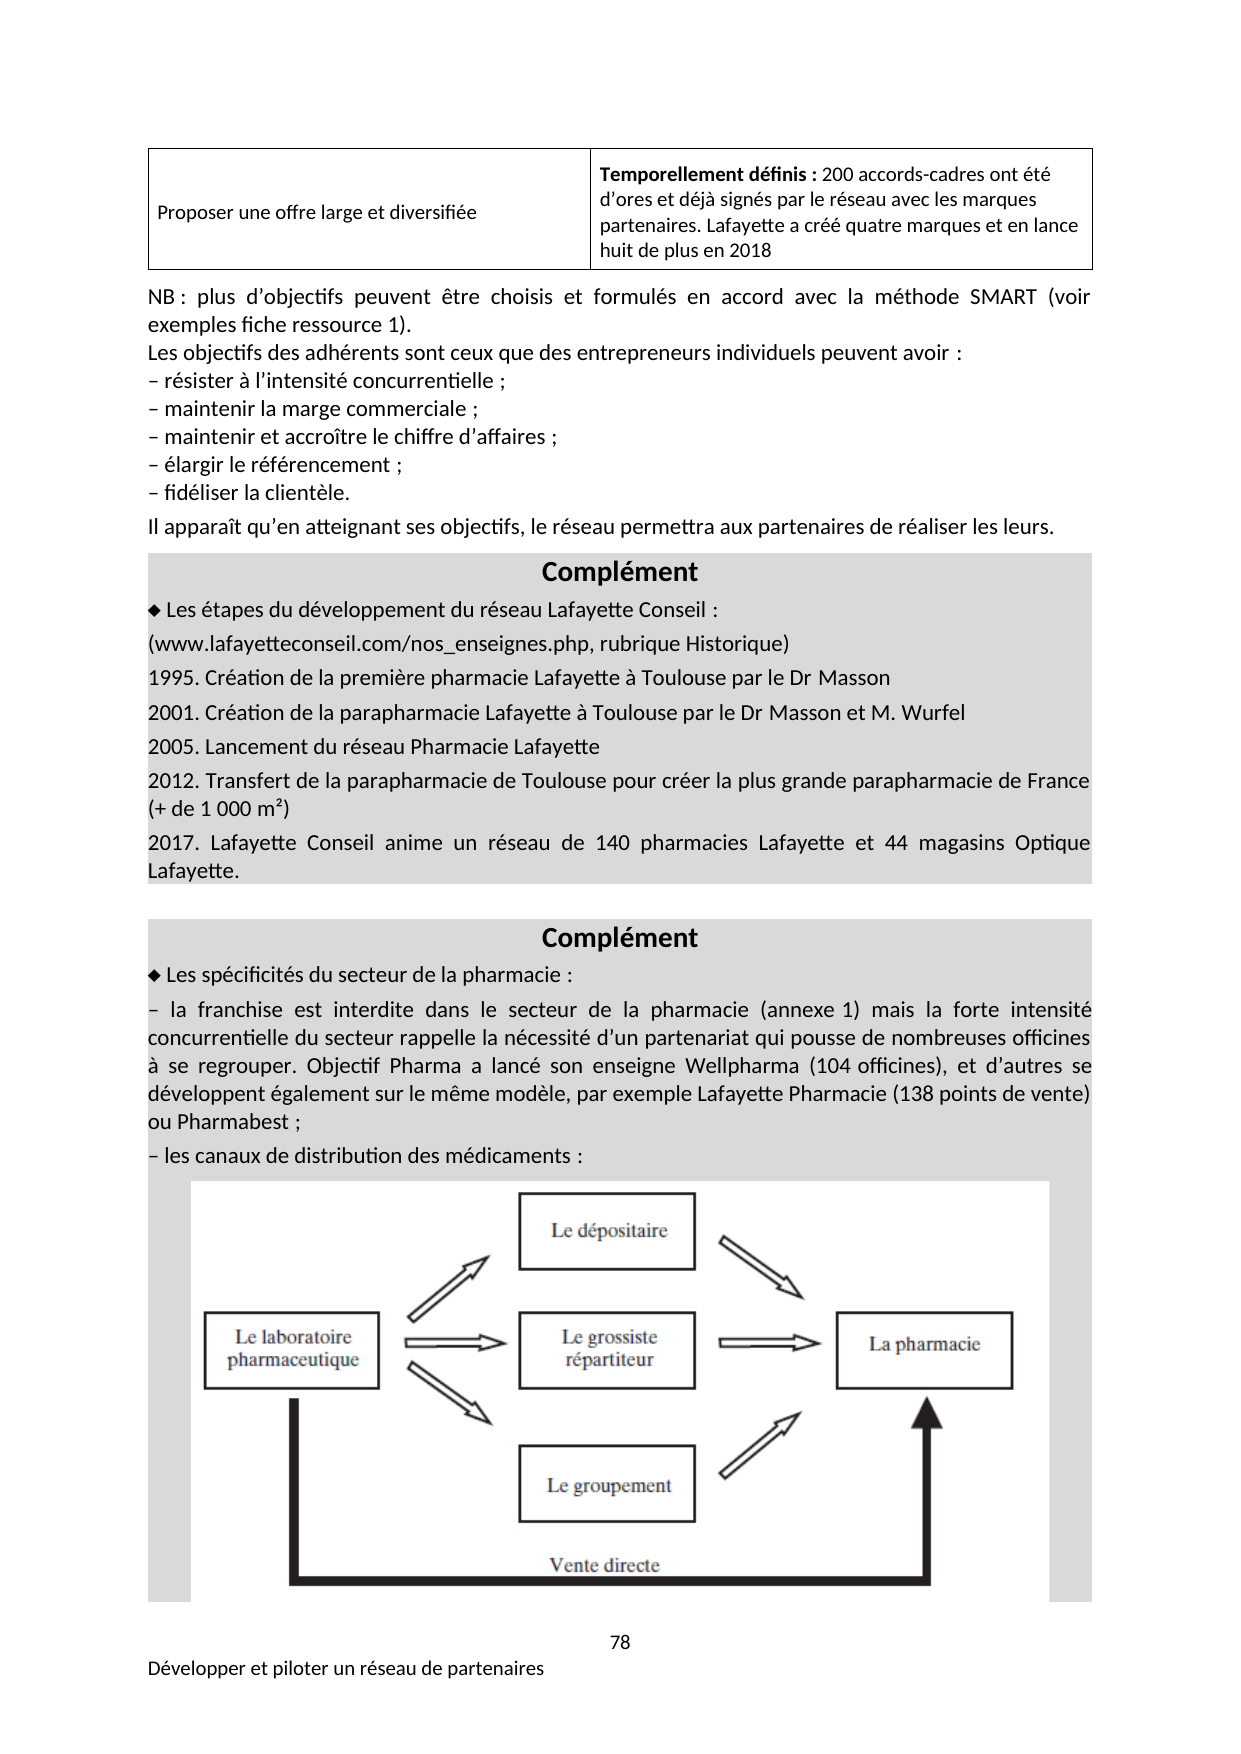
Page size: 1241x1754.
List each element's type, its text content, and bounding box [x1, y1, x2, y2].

picture [190, 1181, 1050, 1603]
text – résister à l’intensité concurrentielle ; [148, 366, 1092, 394]
text 2017. Lafayette Conseil anime un réseau de 140 pharmacies Lafayette et 44 magasins Optique Lafayette. [148, 828, 1092, 884]
text Les spécificités du secteur de la pharmacie : [148, 961, 1092, 988]
text 2012. Transfert de la parapharmacie de Toulouse pour créer la plus grande parapharmacie de France (+ de 1 000 m²) [148, 766, 1092, 822]
text Il apparaît qu’en atteignant ses objectifs, le réseau permettra aux partenaires de réaliser les leurs. [148, 512, 1092, 541]
text – maintenir la marge commerciale ; [148, 394, 1092, 422]
text Les objectifs des adhérents sont ceux que des entrepreneurs individuels peuvent avoir : [148, 338, 1092, 366]
text – maintenir et accroître le chiffre d’affaires ; [148, 422, 1092, 450]
text 2001. Création de la parapharmacie Lafayette à Toulouse par le Dr Masson et M. Wurfel [148, 698, 1092, 726]
text Les étapes du développement du réseau Lafayette Conseil : [148, 595, 1092, 623]
text 2005. Lancement du réseau Pharmacie Lafayette [148, 732, 1092, 760]
text – les canaux de distribution des médicaments : [148, 1141, 1092, 1169]
text – élargir le référencement ; [148, 450, 1092, 478]
text Complément [148, 553, 1092, 589]
text – fidéliser la clientèle. [148, 478, 1092, 506]
table_cell Proposer une offre large et diversifiée [149, 149, 590, 268]
text – la franchise est interdite dans le secteur de la pharmacie (annexe 1) mais la forte intensité concurrentielle du secteur rappelle la nécessité d’un partenariat qui pousse de nombreuses officines à se regrouper. Objectif Pharma a lancé son enseigne Wellpharma (104 officines), et d’autres se développent également sur le même modèle, par exemple Lafayette Pharmacie (138 points de vente) ou Pharmabest ; [148, 995, 1092, 1135]
text 1995. Création de la première pharmacie Lafayette à Toulouse par le Dr Masson [148, 663, 1092, 691]
text (www.lafayetteconseil.com/nos_enseignes.php, rubrique Historique) [148, 629, 1092, 657]
text NB : plus d’objectifs peuvent être choisis et formulés en accord avec la méthode SMART (voir exemples fiche ressource 1). [148, 282, 1092, 338]
table_cell Temporellement définis : 200 accords-cadres ont été d’ores et déjà signés par le réseau avec les marques partenaires. Lafayette a créé quatre marques et en lance huit de plus en 2018 [591, 149, 1092, 268]
text Complément [148, 919, 1092, 954]
